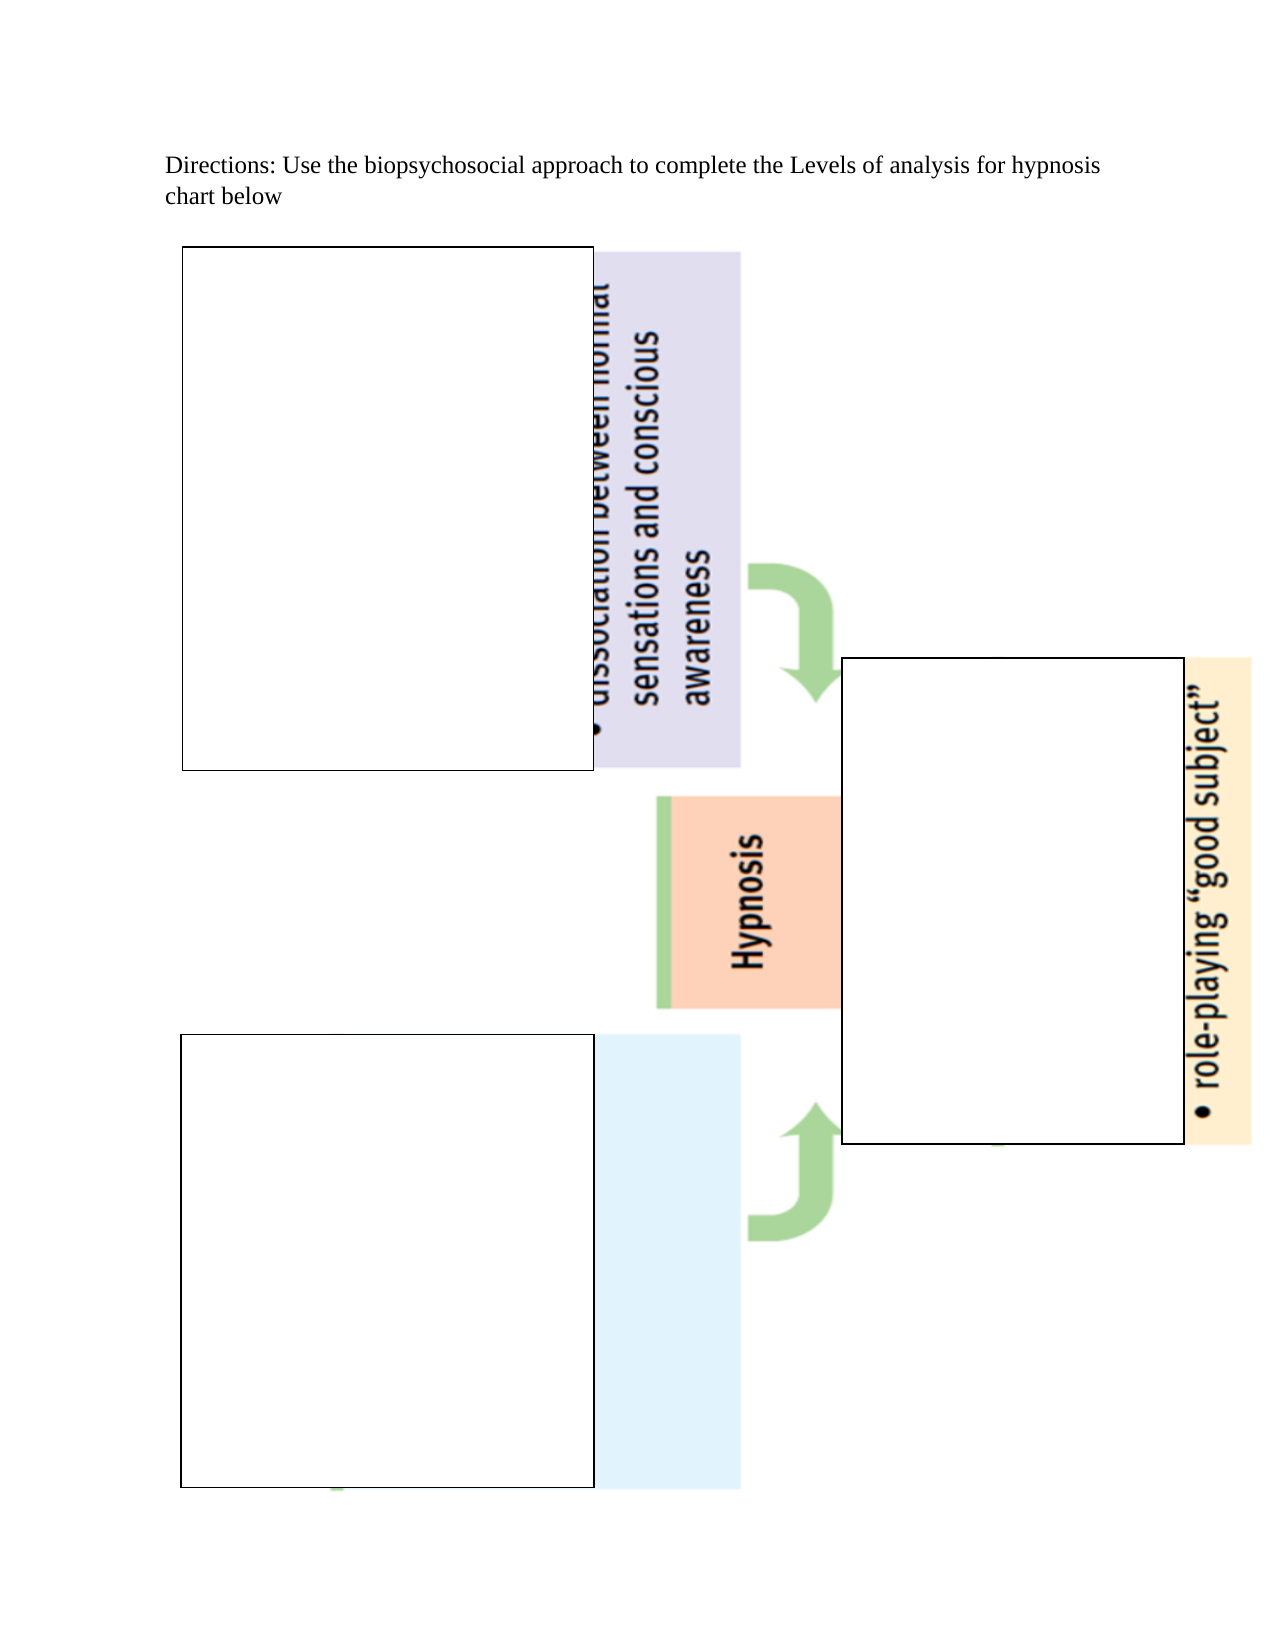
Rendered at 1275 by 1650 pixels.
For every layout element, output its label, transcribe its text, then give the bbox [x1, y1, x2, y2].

list Directions: Use the biopsychosocial approach to complete the Levels of analysis for hypnosis chart below [165, 150, 1125, 210]
picture [325, 245, 1263, 1497]
